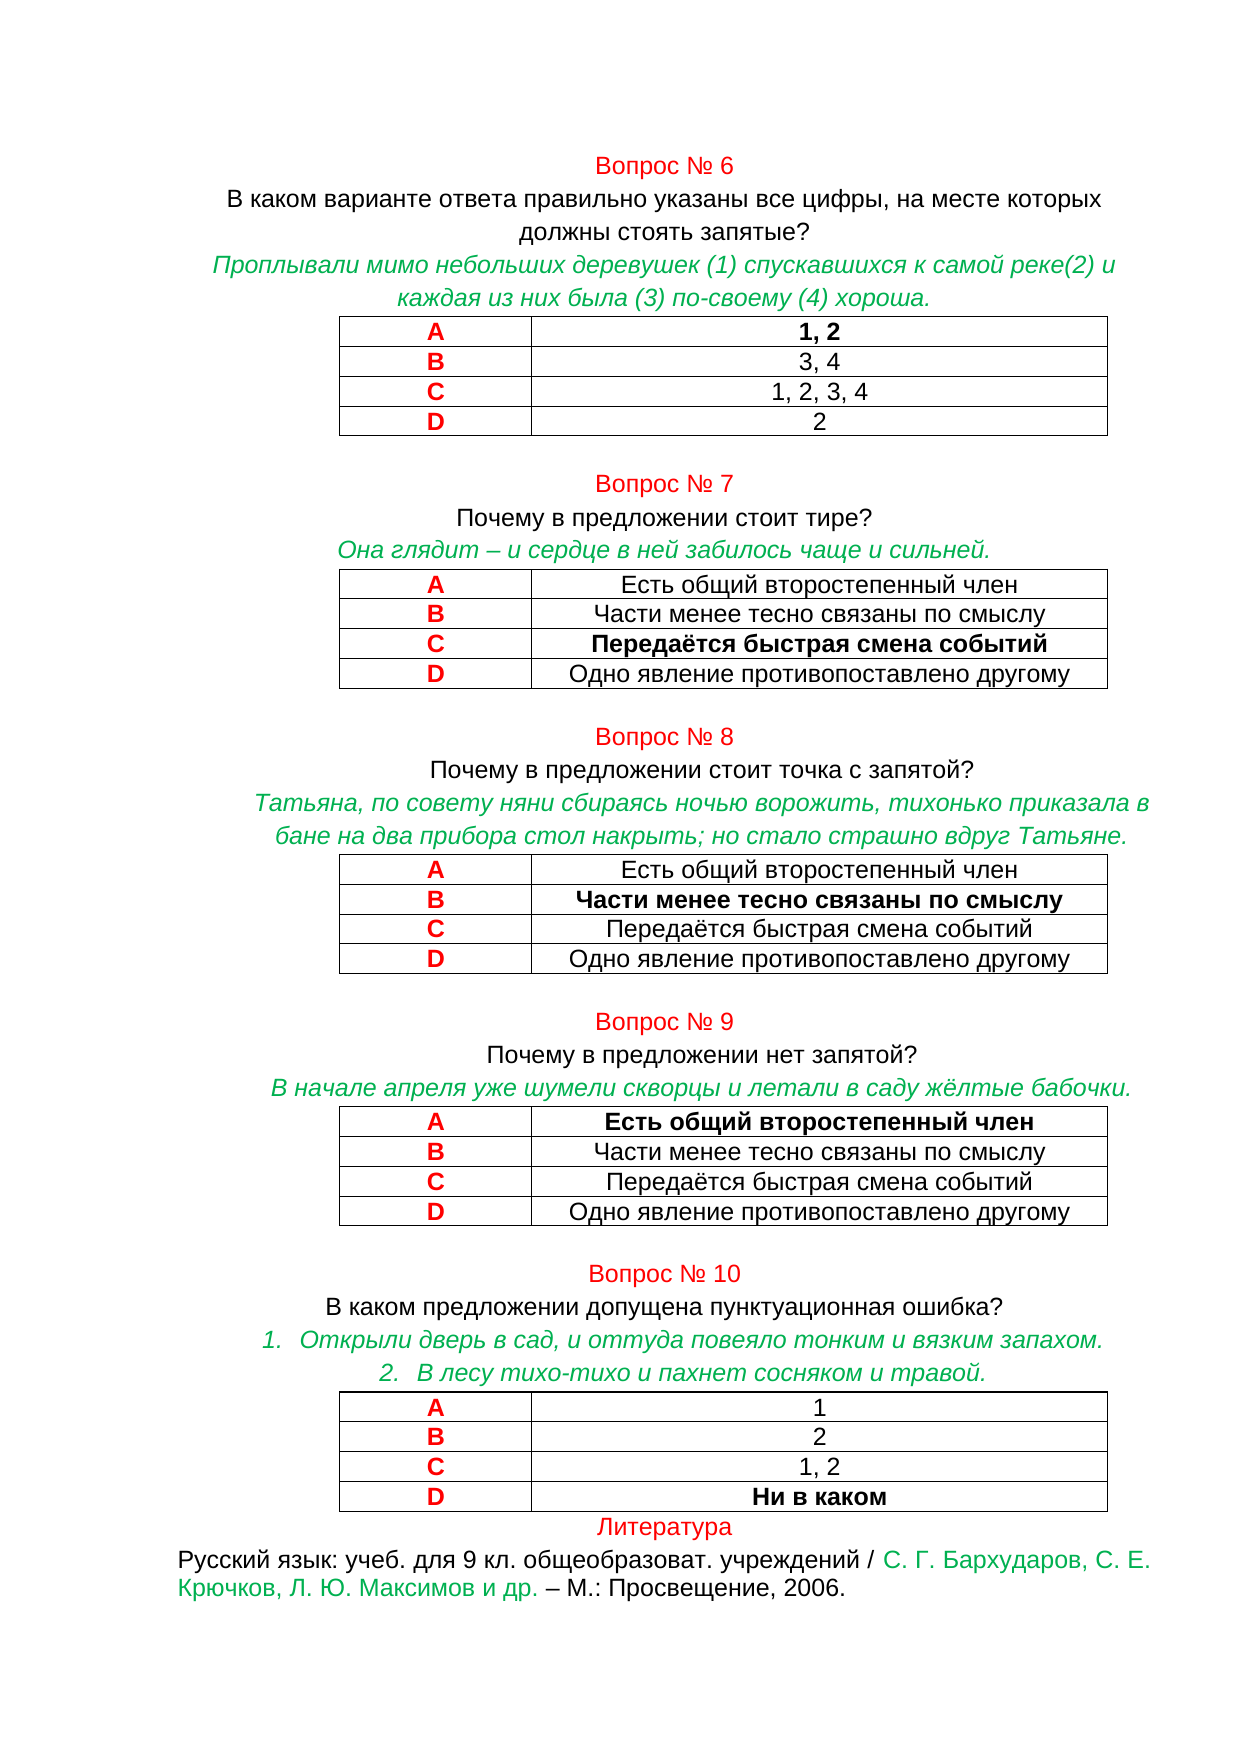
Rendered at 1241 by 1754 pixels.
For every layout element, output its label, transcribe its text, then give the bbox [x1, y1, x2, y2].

table_cell Одно явление противопоставлено другому [532, 1197, 1107, 1225]
table_cell D [340, 659, 531, 688]
table_cell 1, 2 [532, 1452, 1107, 1481]
table_cell Передаётся быстрая смена событий [532, 1167, 1107, 1196]
list Почему в предложении стоит точка с запятой? [252, 755, 1152, 783]
table_cell B [340, 885, 531, 913]
text Вопрос № 6 [177, 151, 1152, 180]
table_cell 2 [532, 407, 1107, 435]
table_cell 2 [532, 1422, 1107, 1451]
list В начале апреля уже шумели скворцы и летали в саду жёлтые бабочки. [252, 1073, 1152, 1102]
table_cell Одно явление противопоставлено другому [532, 944, 1107, 973]
table_cell C [340, 629, 531, 658]
table_header Есть общий второстепенный член [532, 855, 1107, 884]
table_cell D [340, 1197, 531, 1225]
table_cell 1, 2, 3, 4 [532, 377, 1107, 406]
text Вопрос № 7 [177, 469, 1152, 498]
table_header A [340, 570, 531, 598]
table_cell B [340, 1422, 531, 1451]
table_cell Части менее тесно связаны по смыслу [532, 599, 1107, 628]
text Вопрос № 9 [177, 1007, 1152, 1036]
list Почему в предложении нет запятой? [252, 1040, 1152, 1069]
table_cell 3, 4 [532, 347, 1107, 376]
list В лесу тихо-тихо и пахнет сосняком и травой. [215, 1358, 1152, 1387]
table_header A [340, 1107, 531, 1136]
table_header Есть общий второстепенный член [532, 570, 1107, 598]
table_header 1 [532, 1393, 1107, 1421]
text Проплывали мимо небольших деревушек (1) спускавшихся к самой реке(2) и каждая из них была (3) по-своему (4) хороша. [177, 250, 1152, 312]
list Открыли дверь в сад, и оттуда повеяло тонким и вязким запахом. [215, 1325, 1152, 1354]
text Вопрос № 8 [177, 722, 1152, 751]
table_cell C [340, 915, 531, 943]
table_cell B [340, 347, 531, 376]
table_cell D [340, 944, 531, 973]
table_cell Передаётся быстрая смена событий [532, 629, 1107, 658]
table_cell B [340, 599, 531, 628]
table_cell Ни в каком [532, 1482, 1107, 1511]
list Татьяна, по совету няни сбираясь ночью ворожить, тихонько приказала в бане на два прибора стол накрыть; но стало страшно вдруг Татьяне. [252, 788, 1152, 849]
table_header A [340, 855, 531, 884]
table_cell D [340, 1482, 531, 1511]
text Она глядит – и сердце в ней забилось чаще и сильней. [177, 536, 1152, 564]
table_cell D [340, 407, 531, 435]
table_header Есть общий второстепенный член [532, 1107, 1107, 1136]
text Русский язык: учеб. для 9 кл. общеобразоват. учреждений / С. Г. Бархударов, С. Е. Крючков, Л. Ю. Максимов и др. – М.: Просвещение, 2006. [177, 1545, 1152, 1602]
table_header A [340, 1393, 531, 1421]
table_cell Части менее тесно связаны по смыслу [532, 1137, 1107, 1166]
text Вопрос № 10 [177, 1259, 1152, 1288]
text Почему в предложении стоит тире? [177, 502, 1152, 531]
table_header A [340, 317, 531, 346]
text В каком предложении допущена пунктуационная ошибка? [177, 1292, 1152, 1321]
table_cell C [340, 377, 531, 406]
table_cell Одно явление противопоставлено другому [532, 659, 1107, 688]
table_cell Части менее тесно связаны по смыслу [532, 885, 1107, 913]
table_cell Передаётся быстрая смена событий [532, 915, 1107, 943]
table_cell B [340, 1137, 531, 1166]
text Литература [177, 1512, 1152, 1540]
table_header 1, 2 [532, 317, 1107, 346]
table_cell C [340, 1167, 531, 1196]
table_cell C [340, 1452, 531, 1481]
text В каком варианте ответа правильно указаны все цифры, на месте которых должны стоять запятые? [177, 184, 1152, 246]
